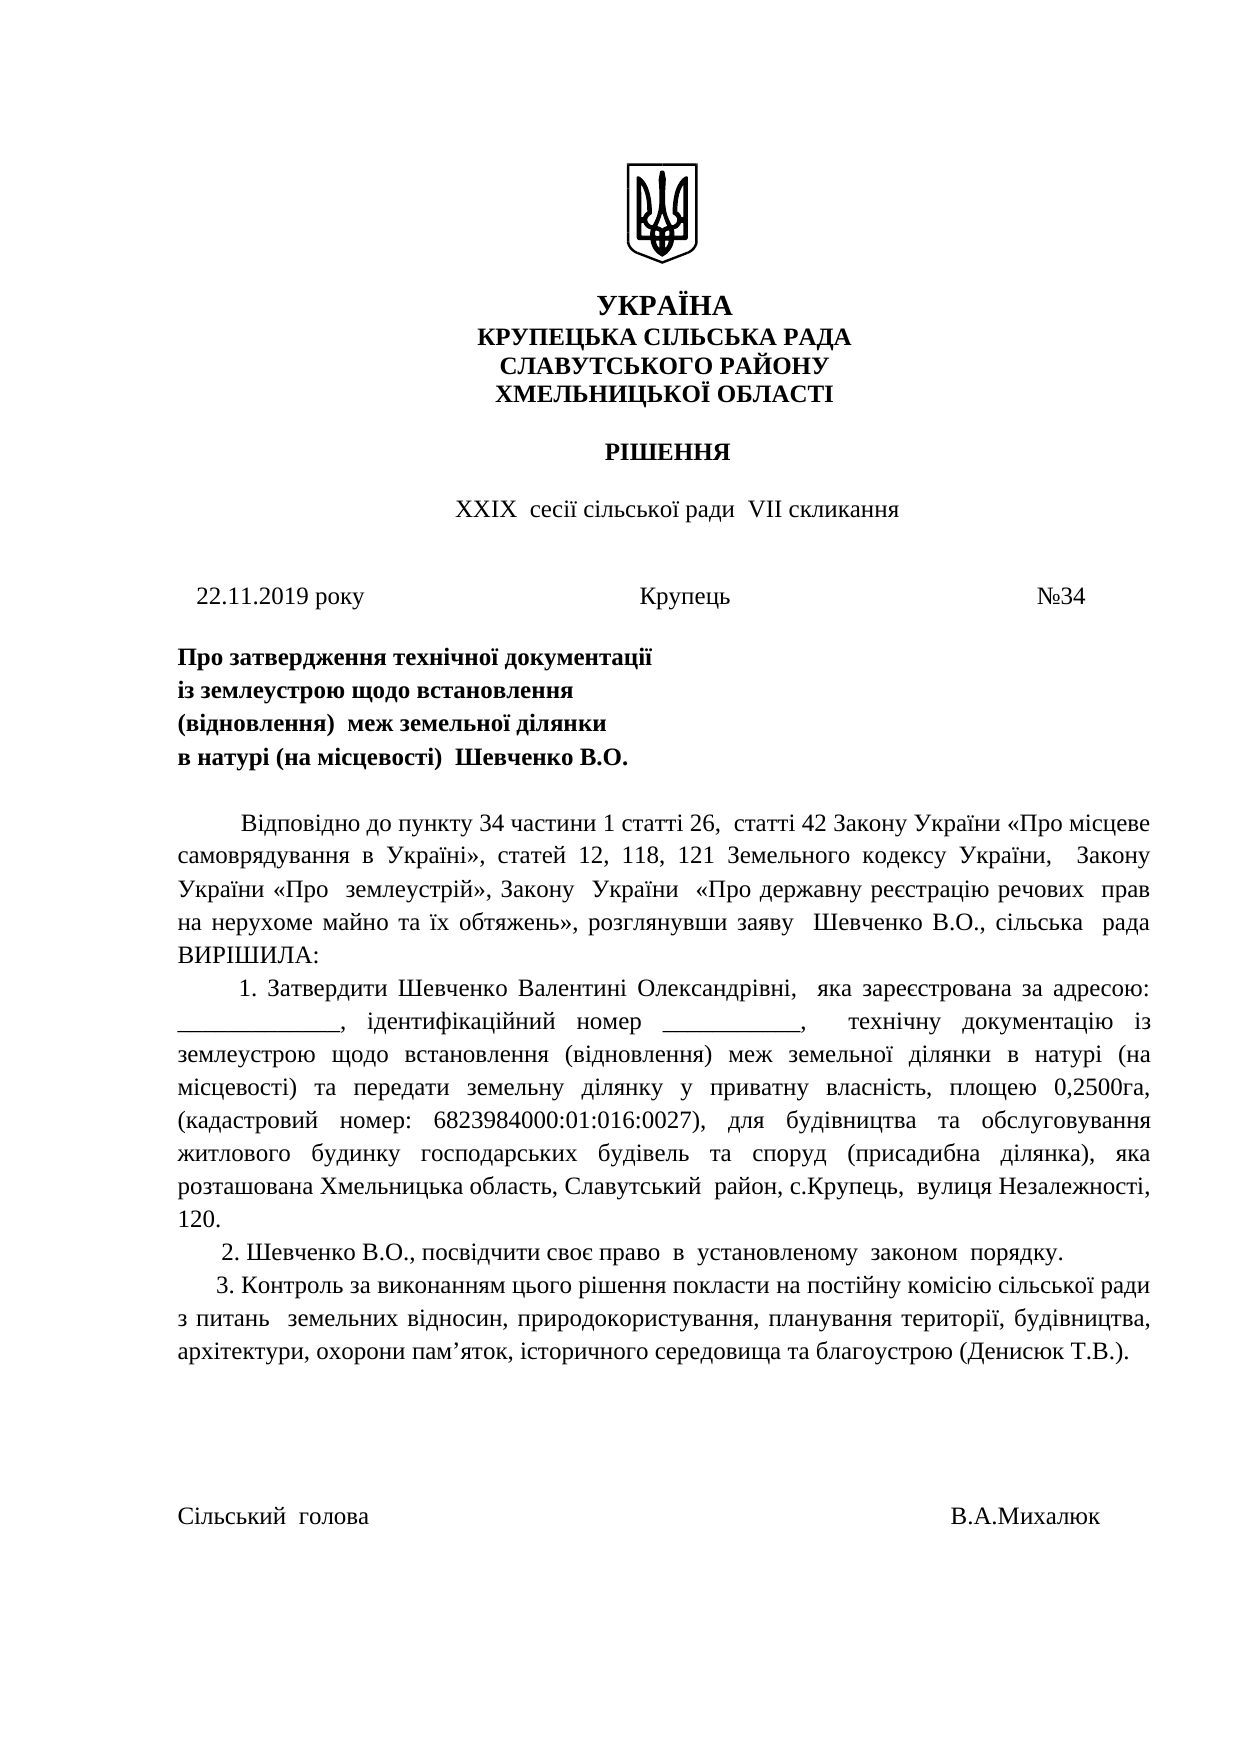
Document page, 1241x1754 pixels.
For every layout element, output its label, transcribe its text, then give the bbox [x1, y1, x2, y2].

text 2. Шевченко В.О., посвідчити своє право в установленому законом порядку. [177, 1237, 1152, 1266]
text (відновлення) меж земельної ділянки [177, 708, 1152, 737]
text Сільський голова В.А.Михалюк [177, 1501, 1152, 1530]
text ХХІХ сесії сільської ради VІІ скликання [177, 494, 1152, 523]
text КРУПЕЦЬКА СІЛЬСЬКА РАДА [177, 322, 1152, 351]
text ХМЕЛЬНИЦЬКОЇ ОБЛАСТІ [177, 379, 1152, 408]
text Відповідно до пункту 34 частини 1 статті 26, статті 42 Закону України «Про місцеве самоврядування в Україні», статей 12, 118, 121 Земельного кодексу України, Закону України «Про землеустрій», Закону України «Про державну реєстрацію речових прав на нерухоме майно та їх обтяжень», розглянувши заяву Шевченко В.О., сільська рада ВИРІШИЛА: [177, 808, 1152, 968]
text 22.11.2019 року Крупець №34 [177, 581, 1152, 609]
text УКРАЇНА [177, 288, 1152, 322]
text 1. Затвердити Шевченко Валентині Олександрівні, яка зареєстрована за адресою: _____________, ідентифікаційний номер ___________, технічну документацію із землеустрою щодо встановлення (відновлення) меж земельної ділянки в натурі (на місцевості) та передати земельну ділянку у приватну власність, площею 0,2500га, (кадастровий номер: 6823984000:01:016:0027), для будівництва та обслуговування житлового будинку господарських будівель та споруд (присадибна ділянка), яка розташована Хмельницька область, Славутський район, с.Крупець, вулиця Незалежності, 120. [177, 973, 1152, 1233]
text Про затвердження технічної документації [177, 642, 1152, 671]
text 3. Контроль за виконанням цього рішення покласти на постійну комісію сільської ради з питань земельних відносин, природокористування, планування території, будівництва, архітектури, охорони пам’яток, історичного середовища та благоустрою (Денисюк Т.В.). [177, 1270, 1152, 1365]
text РІШЕННЯ [177, 437, 1152, 466]
text СЛАВУТСЬКОГО РАЙОНУ [177, 351, 1152, 379]
text в натурі (на місцевості) Шевченко В.О. [177, 742, 1152, 770]
text із землеустрою щодо встановлення [177, 676, 1152, 704]
